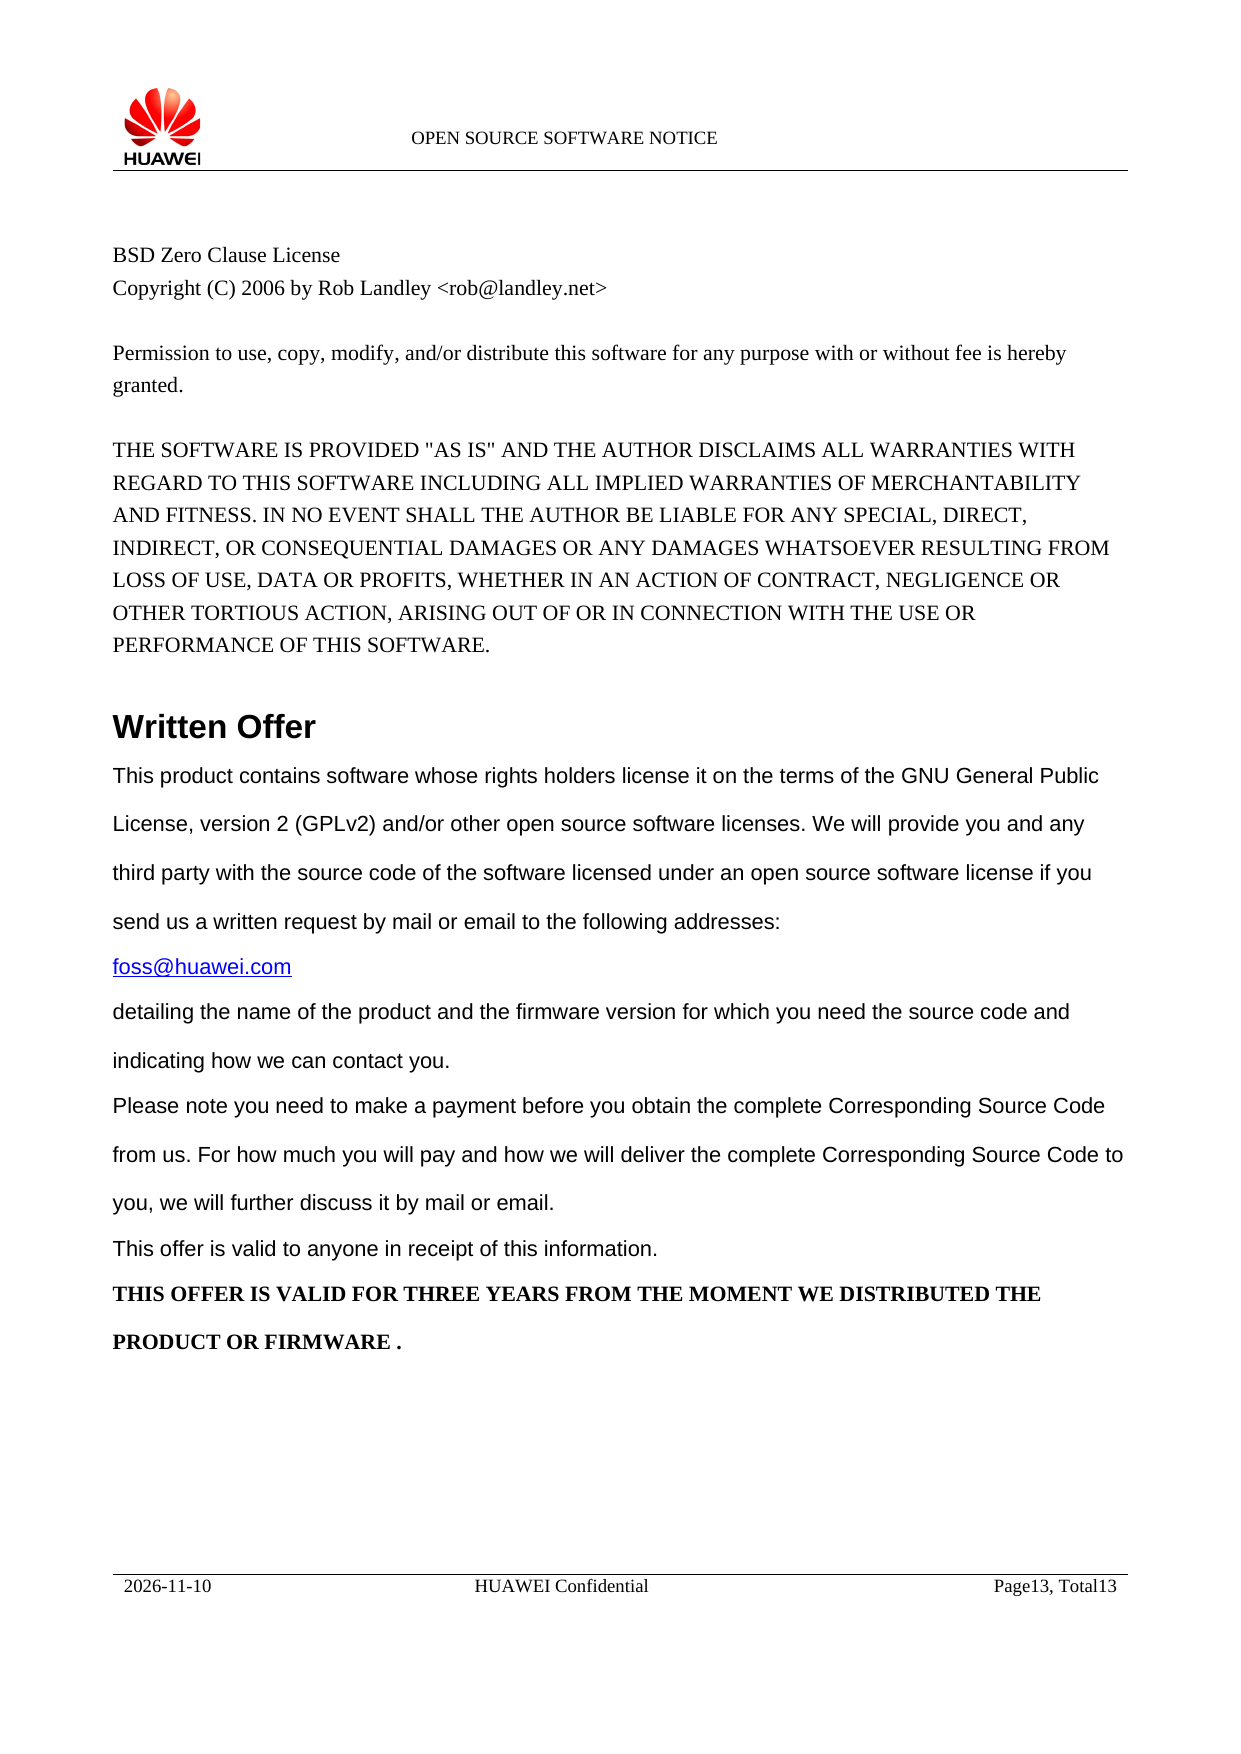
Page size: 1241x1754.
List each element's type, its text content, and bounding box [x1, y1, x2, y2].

text foss@huawei.com [112, 950, 1128, 983]
text Please note you need to make a payment before you obtain the complete Corresponding Source Code from us. For how much you will pay and how we will deliver the complete Corresponding Source Code to you, we will further discuss it by mail or email. [112, 1089, 1128, 1219]
text This product contains software whose rights holders license it on the terms of the GNU General Public License, version 2 (GPLv2) and/or other open source software licenses. We will provide you and any third party with the source code of the software licensed under an open source software license if you send us a written request by mail or email to the following addresses: [112, 759, 1128, 938]
text Written Offer [112, 694, 1128, 759]
picture [124, 88, 201, 165]
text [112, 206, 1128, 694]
text detailing the name of the product and the firmware version for which you need the source code and indicating how we can contact you. [112, 995, 1128, 1077]
text This offer is valid to anyone in receipt of this information. [112, 1232, 1128, 1264]
text This offer is valid for three years from the moment we distributed the product or firmware . [112, 1277, 1128, 1358]
